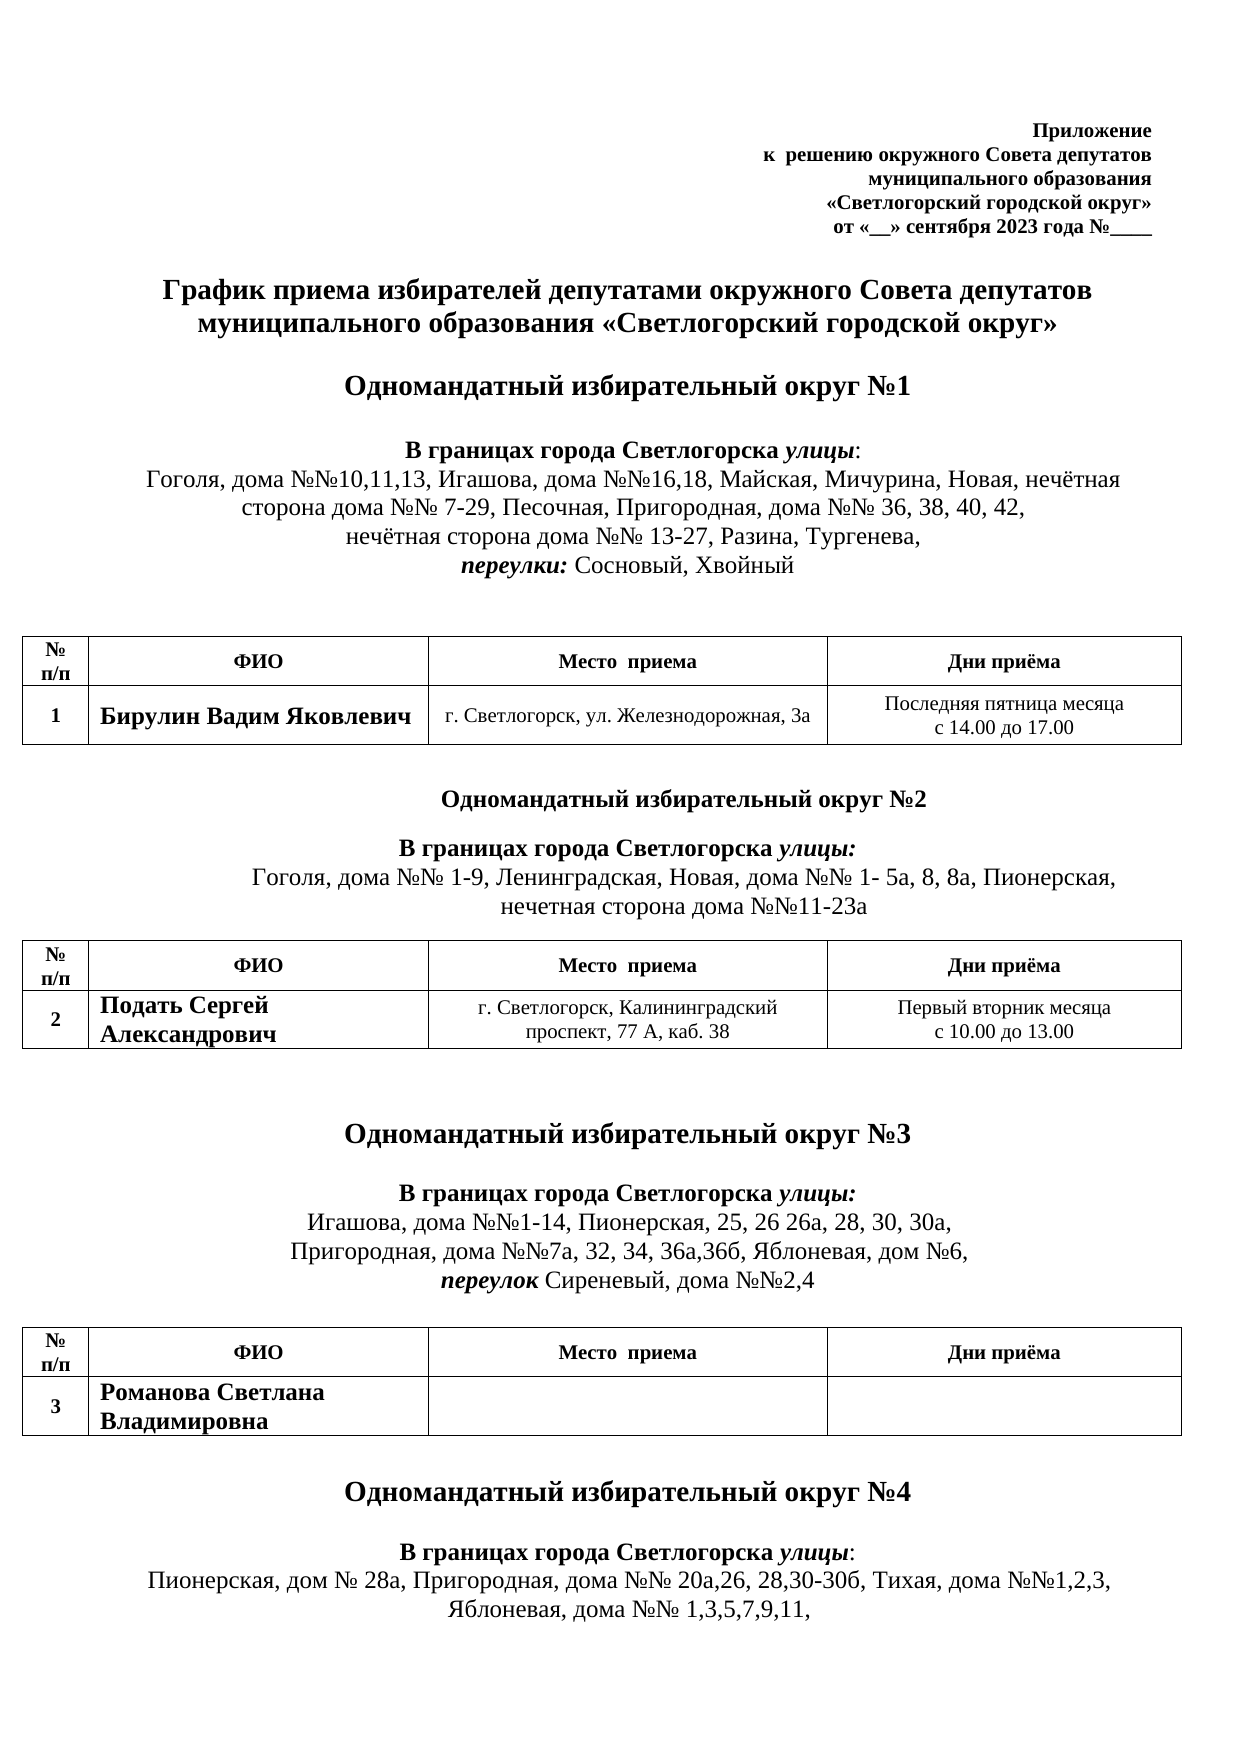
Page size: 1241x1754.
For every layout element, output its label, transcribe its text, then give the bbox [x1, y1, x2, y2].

text В границах города Светлогорска улицы: [103, 435, 1163, 464]
text «Светлогорский городской округ» [103, 190, 1152, 214]
text к решению окружного Совета депутатов [103, 142, 1152, 166]
table_cell 2 [23, 991, 88, 1048]
text Приложение [103, 118, 1152, 142]
table_cell [828, 1377, 1181, 1435]
text График приема избирателей депутатами окружного Совета депутатов [103, 272, 1152, 306]
table_header ФИО [89, 941, 428, 989]
text В границах города Светлогорска улицы: [103, 1178, 1152, 1207]
list Гоголя, дома №№ 1-9, Ленинградская, Новая, дома №№ 1- 5а, 8, 8а, Пионерская, нечетная сторона дома №№11-23а [216, 862, 1152, 919]
list Одномандатный избирательный округ №4 [103, 1474, 1152, 1508]
text от «__» сентября 2023 года №____ [103, 214, 1152, 238]
table_header № п/п [23, 941, 88, 989]
table_header Место приема [429, 1328, 827, 1376]
list Одномандатный избирательный округ №2 [216, 784, 1152, 812]
list Одномандатный избирательный округ №1 [103, 368, 1152, 401]
table_header ФИО [89, 1328, 428, 1376]
table_cell Бирулин Вадим Яковлевич [89, 686, 428, 744]
table_header Дни приёма [828, 637, 1181, 685]
table_cell г. Светлогорск, ул. Железнодорожная, 3а [429, 686, 827, 744]
table_header Дни приёма [828, 941, 1181, 989]
table_header Место приема [429, 941, 827, 989]
table_cell 3 [23, 1377, 88, 1435]
text Пригородная, дома №№7а, 32, 34, 36а,36б, Яблоневая, дом №6, [84, 1236, 1163, 1265]
table_header Дни приёма [828, 1328, 1181, 1376]
table_cell Подать Сергей Александрович [89, 991, 428, 1048]
list Одномандатный избирательный округ №3 [103, 1116, 1152, 1150]
table_cell г. Светлогорск, Калининградский проспект, 77 А, каб. 38 [429, 991, 827, 1048]
list переулки: Сосновый, Хвойный [103, 550, 1152, 579]
text В границах города Светлогорска улицы: [103, 833, 1152, 862]
text нечётная сторона дома №№ 13-27, Разина, Тургенева, [103, 521, 1163, 550]
table_header ФИО [89, 637, 428, 685]
text Игашова, дома №№1-14, Пионерская, 25, 26 26а, 28, 30, 30а, [84, 1207, 1163, 1236]
table_cell 1 [23, 686, 88, 744]
table_cell Романова Светлана Владимировна [89, 1377, 428, 1435]
text Гоголя, дома №№10,11,13, Игашова, дома №№16,18, Майская, Мичурина, Новая, нечётная сторона дома №№ 7-29, Песочная, Пригородная, дома №№ 36, 38, 40, 42, [103, 464, 1163, 521]
table_cell [429, 1377, 827, 1435]
table_header Место приема [429, 637, 827, 685]
table_header № п/п [23, 637, 88, 685]
text муниципального образования «Светлогорский городской округ» [103, 306, 1152, 339]
table_cell Первый вторник месяца с 10.00 до 13.00 [828, 991, 1181, 1048]
text В границах города Светлогорска улицы: [103, 1537, 1152, 1565]
list переулок Сиреневый, дома №№2,4 [103, 1265, 1152, 1293]
table_cell Последняя пятница месяца с 14.00 до 17.00 [828, 686, 1181, 744]
text муниципального образования [103, 166, 1152, 190]
text Пионерская, дом № 28а, Пригородная, дома №№ 20а,26, 28,30-30б, Тихая, дома №№1,2,3, Яблоневая, дома №№ 1,3,5,7,9,11, [96, 1565, 1163, 1623]
table_header № п/п [23, 1328, 88, 1376]
